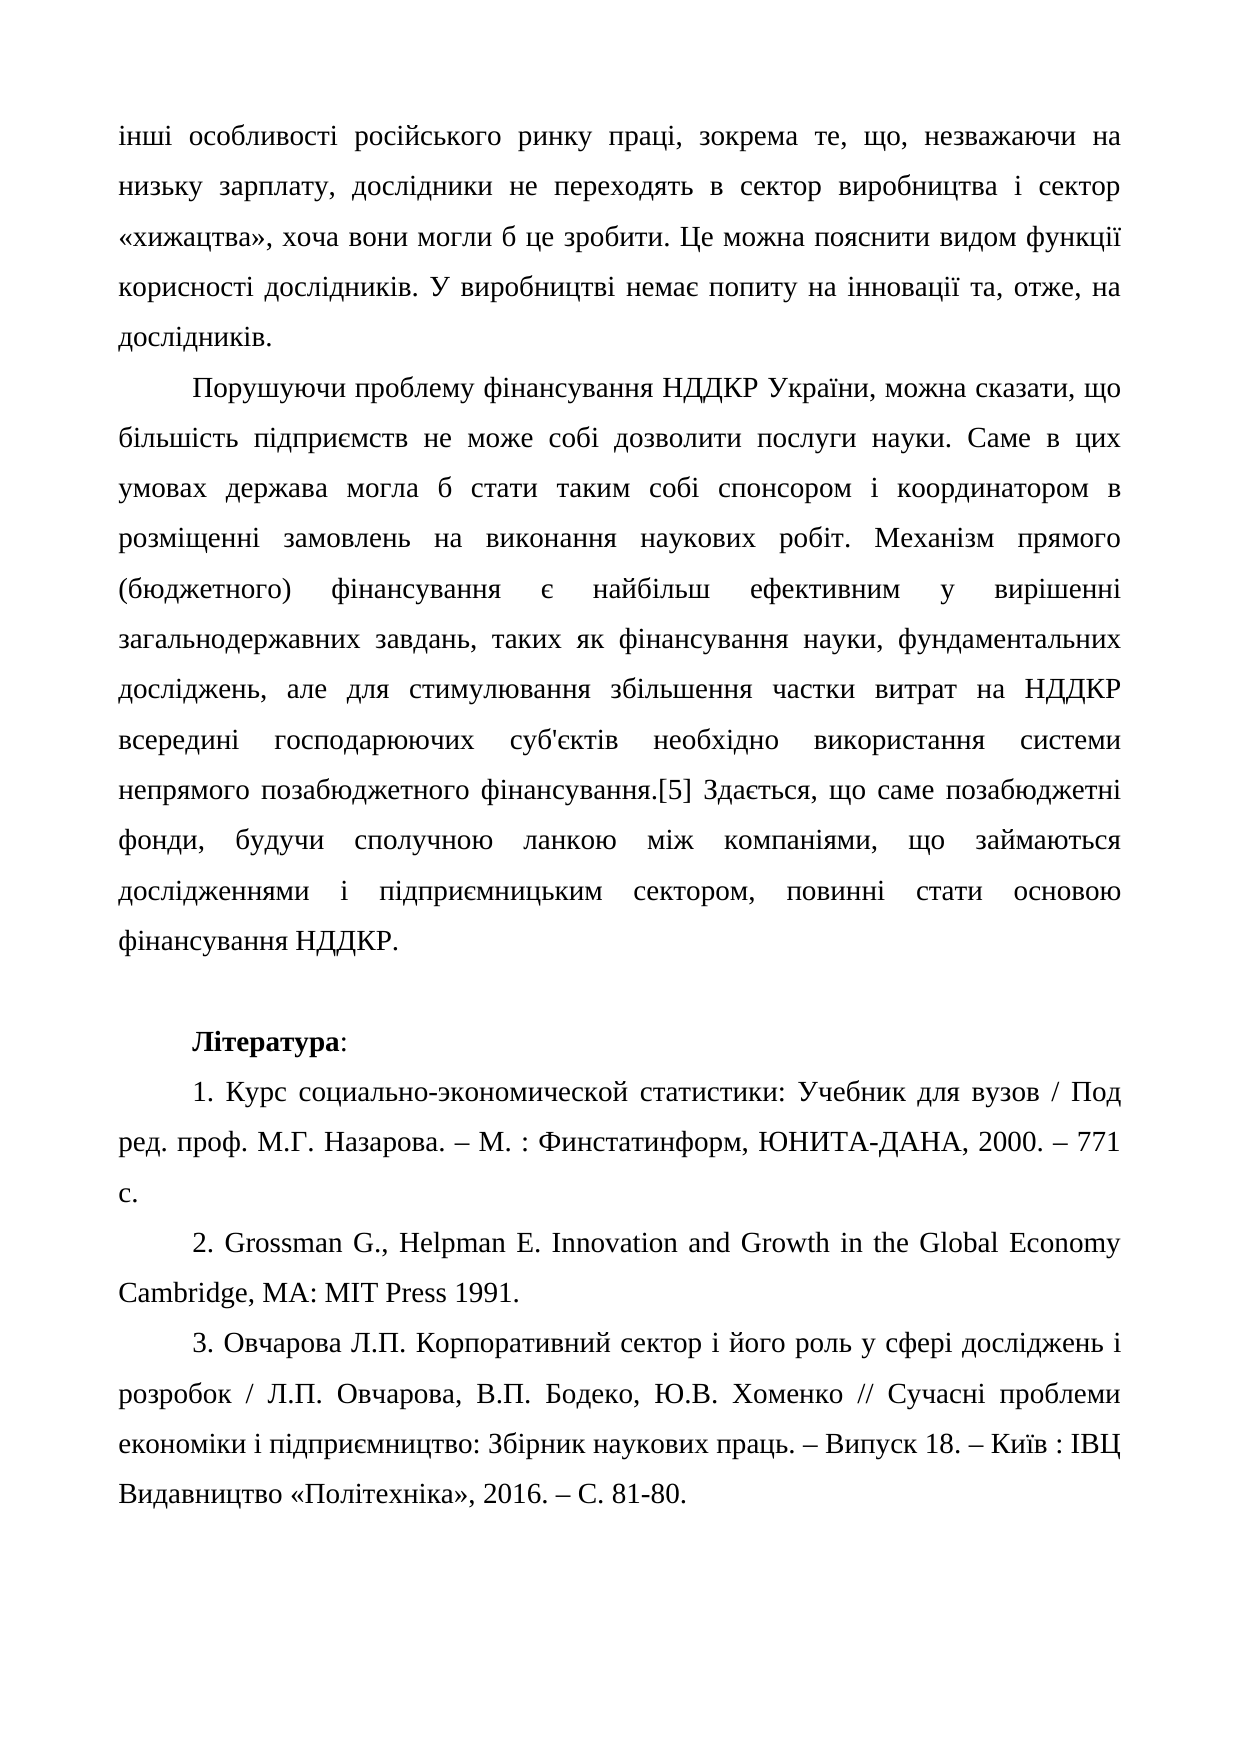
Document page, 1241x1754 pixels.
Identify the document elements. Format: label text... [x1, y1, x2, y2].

text 1. Курс социально-экономической статистики: Учебник для вузов / Под ред. проф. М.Г. Назарова. – М. : Финстатинформ, ЮНИТА-ДАНА, 2000. – 771 с. [118, 1074, 1122, 1208]
text Література: [118, 1024, 1122, 1057]
text Порушуючи проблему фінансування НДДКР України, можна сказати, що більшість підприємств не може собі дозволити послуги науки. Саме в цих умовах держава могла б стати таким собі спонсором і координатором в розміщенні замовлень на виконання наукових робіт. Механізм прямого (бюджетного) фінансування є найбільш ефективним у вирішенні загальнодержавних завдань, таких як фінансування науки, фундаментальних досліджень, але для стимулювання збільшення частки витрат на НДДКР всередині господарюючих суб'єктів необхідно використання системи непрямого позабюджетного фінансування.[5] Здається, що саме позабюджетні фонди, будучи сполучною ланкою між компаніями, що займаються дослідженнями і підприємницьким сектором, повинні стати основою фінансування НДДКР. [118, 370, 1122, 957]
text 2. Grossman G., Helpman E. Innovation and Growth in the Global Economy : MIT Press 1991. [118, 1225, 1122, 1309]
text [118, 118, 1122, 353]
text 3. Овчарова Л.П. Корпоративний сектор і його роль у сфері досліджень і розробок / Л.П. Овчарова, В.П. Бодеко, Ю.В. Хоменко // Сучасні проблеми економіки і підприємництво: Збірник наукових праць. – Випуск 18. – Київ : ІВЦ Видавництво «Політехніка», 2016. – С. 81-80. [118, 1326, 1122, 1510]
